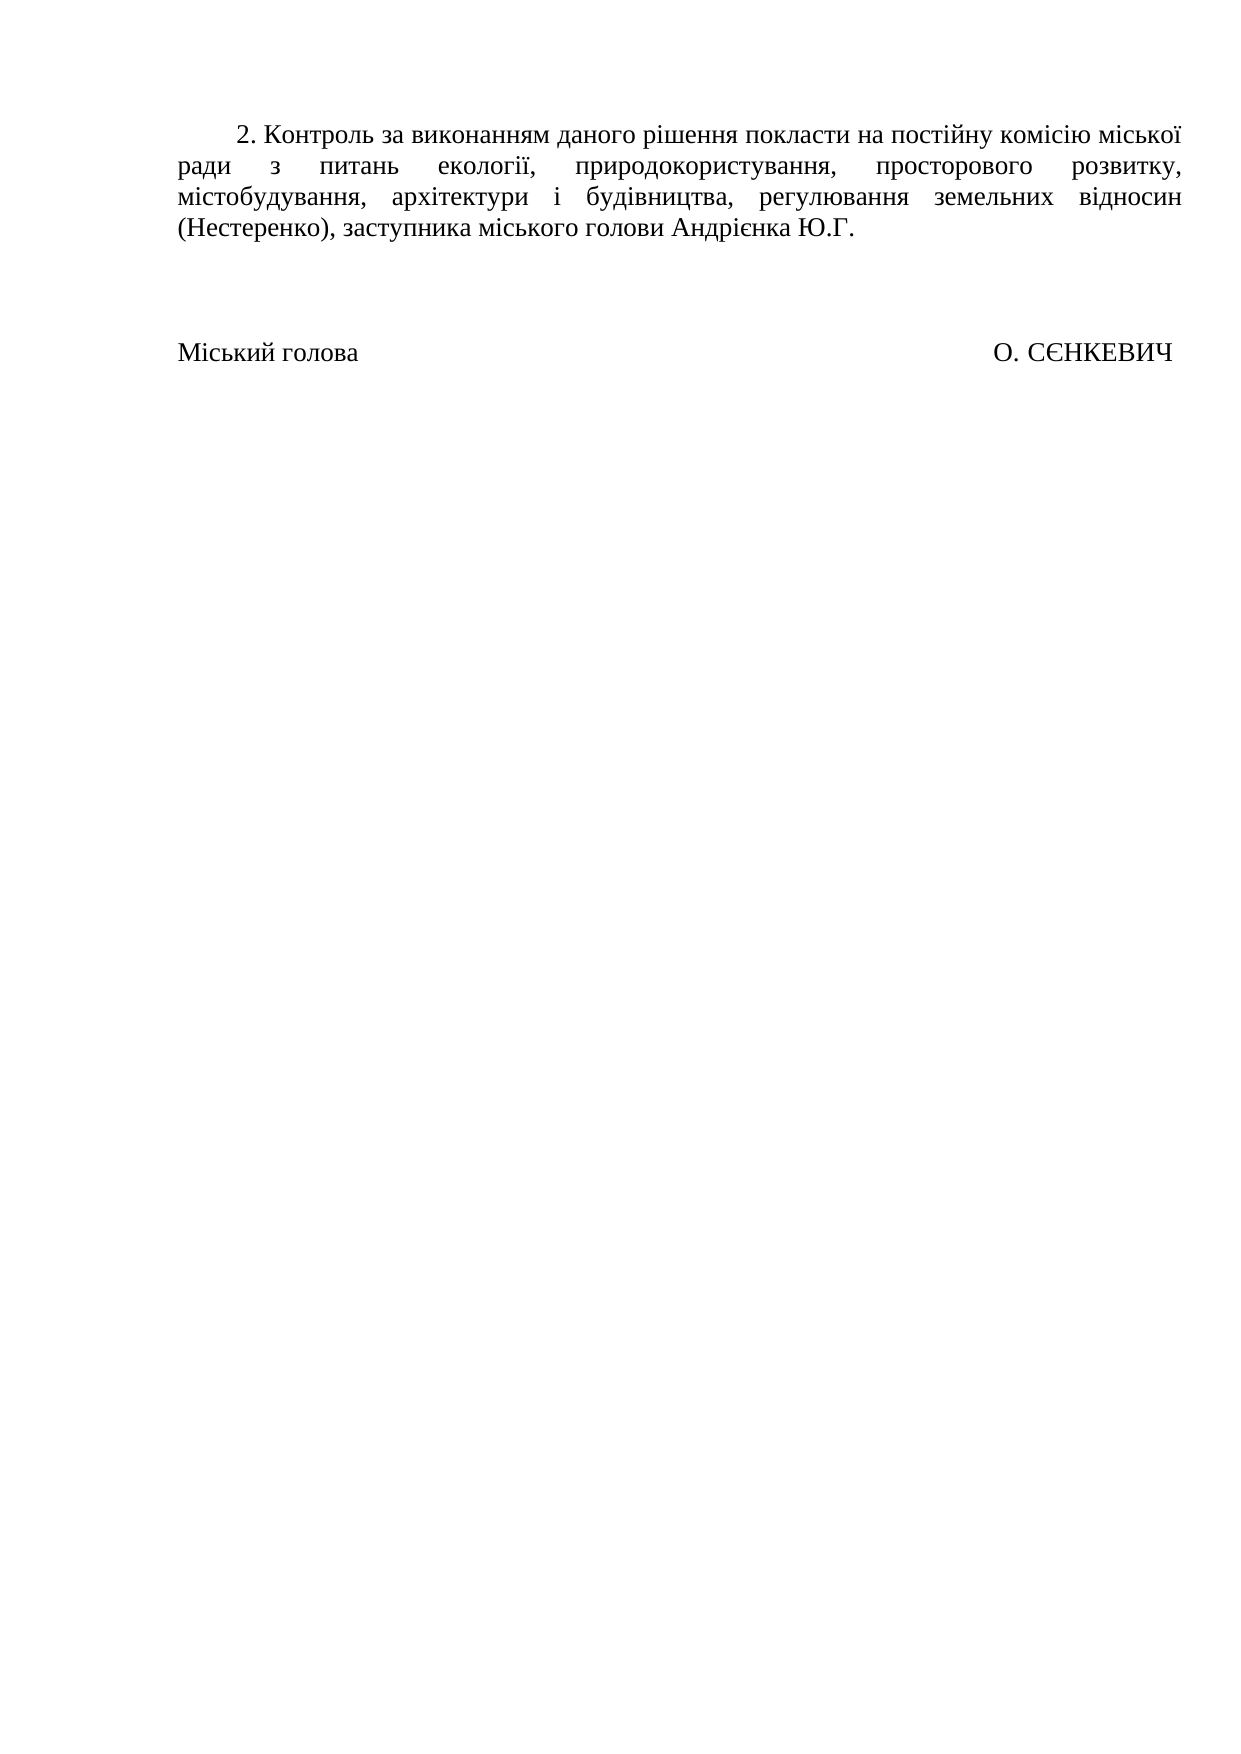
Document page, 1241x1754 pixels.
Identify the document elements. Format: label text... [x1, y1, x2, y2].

text Міський голова О. СЄНКЕВИЧ [177, 336, 1183, 367]
text 2. Контроль за виконанням даного рішення покласти на постійну комісію міської ради з питань екології, природокористування, просторового розвитку, містобудування, архітектури і будівництва, регулювання земельних відносин (Нестеренко), заступника міського голови Андрієнка Ю.Г. [177, 118, 1183, 243]
